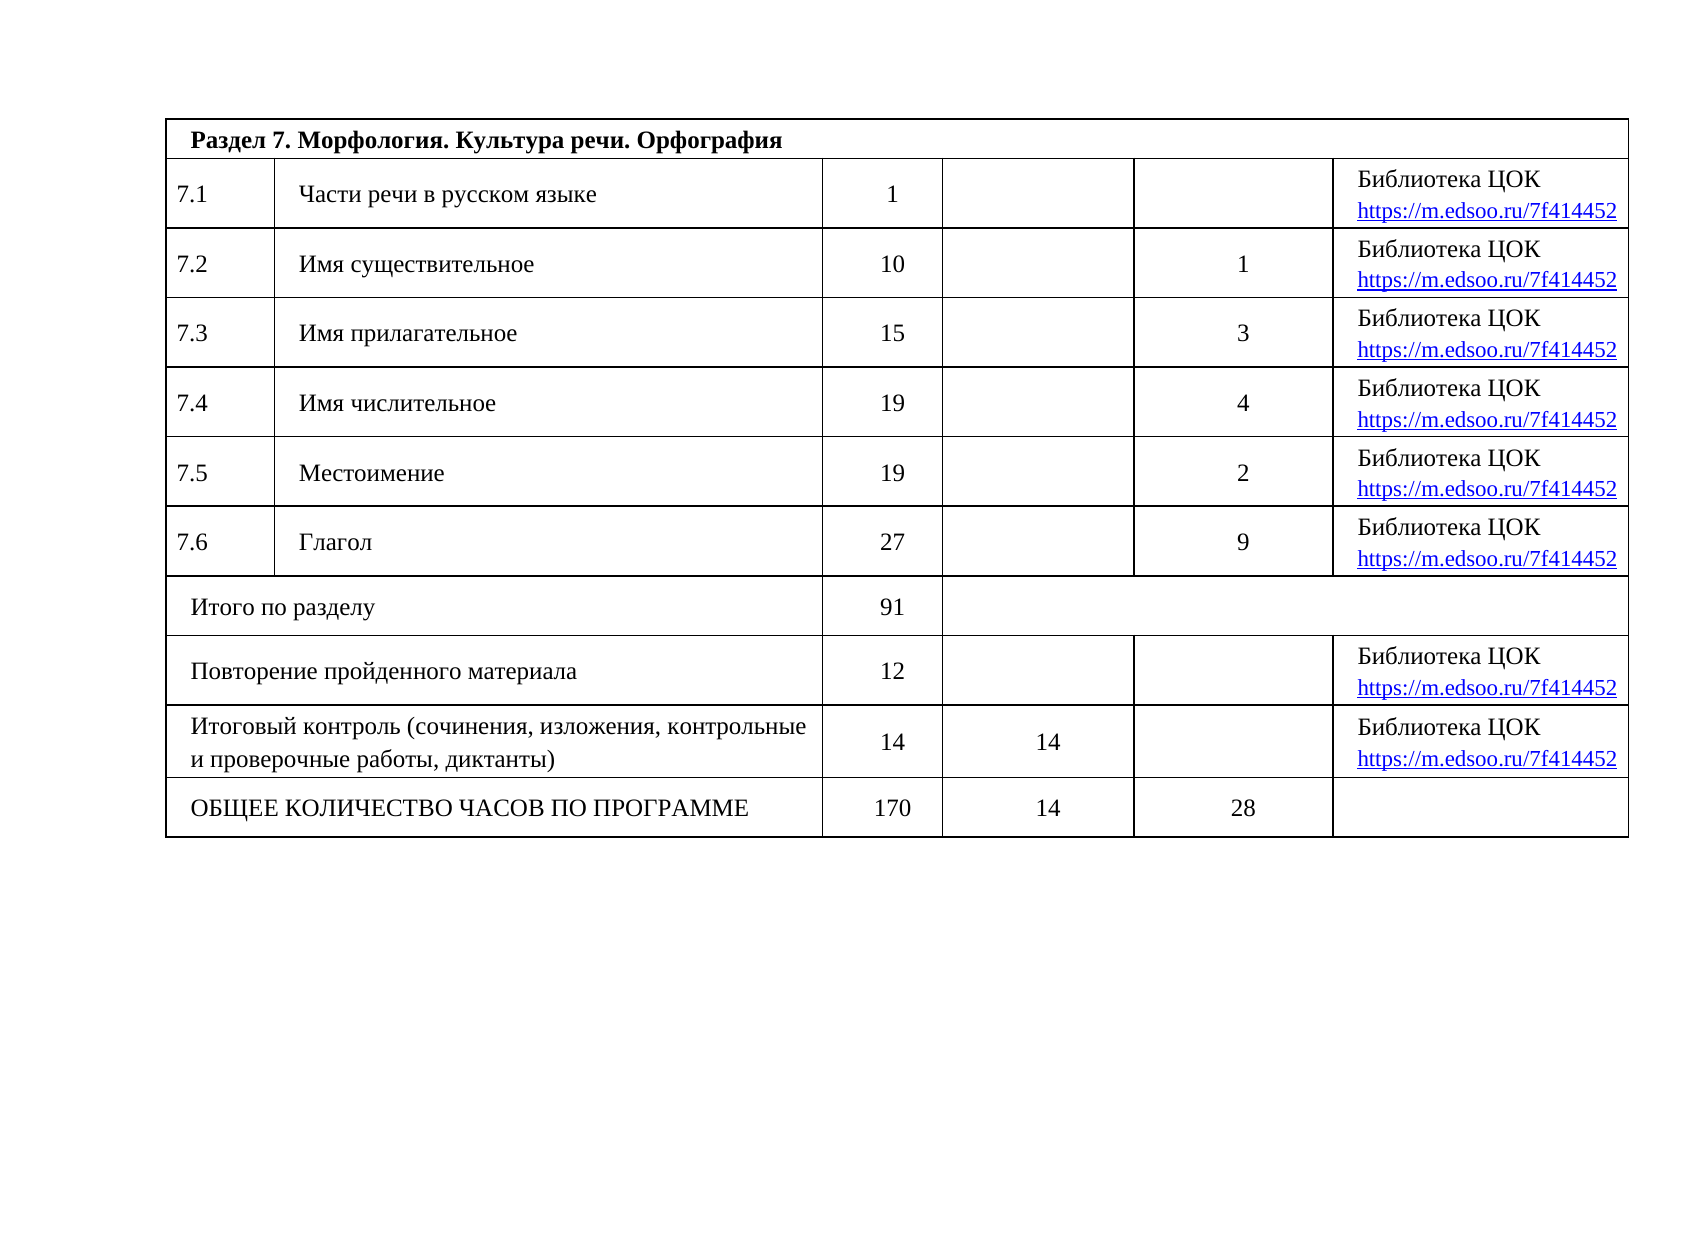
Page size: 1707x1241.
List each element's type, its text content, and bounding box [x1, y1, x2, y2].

table_cell 4 [1135, 368, 1332, 436]
table_cell 3 [1135, 298, 1332, 366]
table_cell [1334, 159, 1628, 227]
table_cell 19 [823, 368, 942, 436]
table_cell 7.5 [167, 437, 274, 505]
table_cell 12 [823, 636, 942, 704]
table_cell 27 [823, 507, 942, 575]
table_cell 7.1 [167, 159, 274, 227]
table_cell Библиотека ЦОК https://m.edsoo.ru/7f414452 [1334, 368, 1628, 436]
table_cell Глагол [275, 507, 822, 575]
table_cell [943, 437, 1133, 505]
table_cell ОБЩЕЕ КОЛИЧЕСТВО ЧАСОВ ПО ПРОГРАММЕ [167, 778, 822, 836]
table_cell [943, 577, 1628, 634]
table_cell Библиотека ЦОК https://m.edsoo.ru/7f414452 [1334, 636, 1628, 704]
table_cell 7.6 [167, 507, 274, 575]
table_cell 28 [1135, 778, 1332, 836]
table_cell 7.2 [167, 229, 274, 297]
table_cell 1 [1135, 229, 1332, 297]
table_cell [943, 159, 1133, 227]
table_cell [1135, 159, 1332, 227]
table_cell 14 [943, 706, 1133, 776]
table_cell Местоимение [275, 437, 822, 505]
table_cell [943, 507, 1133, 575]
table_cell Повторение пройденного материала [167, 636, 822, 704]
table_cell 15 [823, 298, 942, 366]
table_cell Части речи в русском языке [275, 159, 822, 227]
table_cell 2 [1135, 437, 1332, 505]
table_cell Итоговый контроль (сочинения, изложения, контрольные и проверочные работы, диктанты) [167, 706, 822, 776]
table_cell [1135, 706, 1332, 776]
table_cell Имя существительное [275, 229, 822, 297]
table_cell Библиотека ЦОК https://m.edsoo.ru/7f414452 [1334, 507, 1628, 575]
table_cell [943, 229, 1133, 297]
table_cell [1135, 636, 1332, 704]
table_cell Библиотека ЦОК https://m.edsoo.ru/7f414452 [1334, 706, 1628, 776]
table_cell [943, 298, 1133, 366]
table_cell Библиотека ЦОК https://m.edsoo.ru/7f414452 [1334, 298, 1628, 366]
table_cell 7.3 [167, 298, 274, 366]
table_cell [943, 368, 1133, 436]
table_cell 170 [823, 778, 942, 836]
table_cell Раздел 7. Морфология. Культура речи. Орфография [167, 120, 1628, 157]
table_cell 10 [823, 229, 942, 297]
table_cell 91 [823, 577, 942, 634]
table_cell Имя числительное [275, 368, 822, 436]
table_cell 19 [823, 437, 942, 505]
table_cell 14 [943, 778, 1133, 836]
table_cell [943, 636, 1133, 704]
table_cell Итого по разделу [167, 577, 822, 634]
table_cell 14 [823, 706, 942, 776]
table_cell Имя прилагательное [275, 298, 822, 366]
table_cell 7.4 [167, 368, 274, 436]
table_cell [1334, 778, 1628, 836]
table_cell 1 [823, 159, 942, 227]
table_cell 9 [1135, 507, 1332, 575]
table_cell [1334, 229, 1628, 297]
table_cell Библиотека ЦОК https://m.edsoo.ru/7f414452 [1334, 437, 1628, 505]
